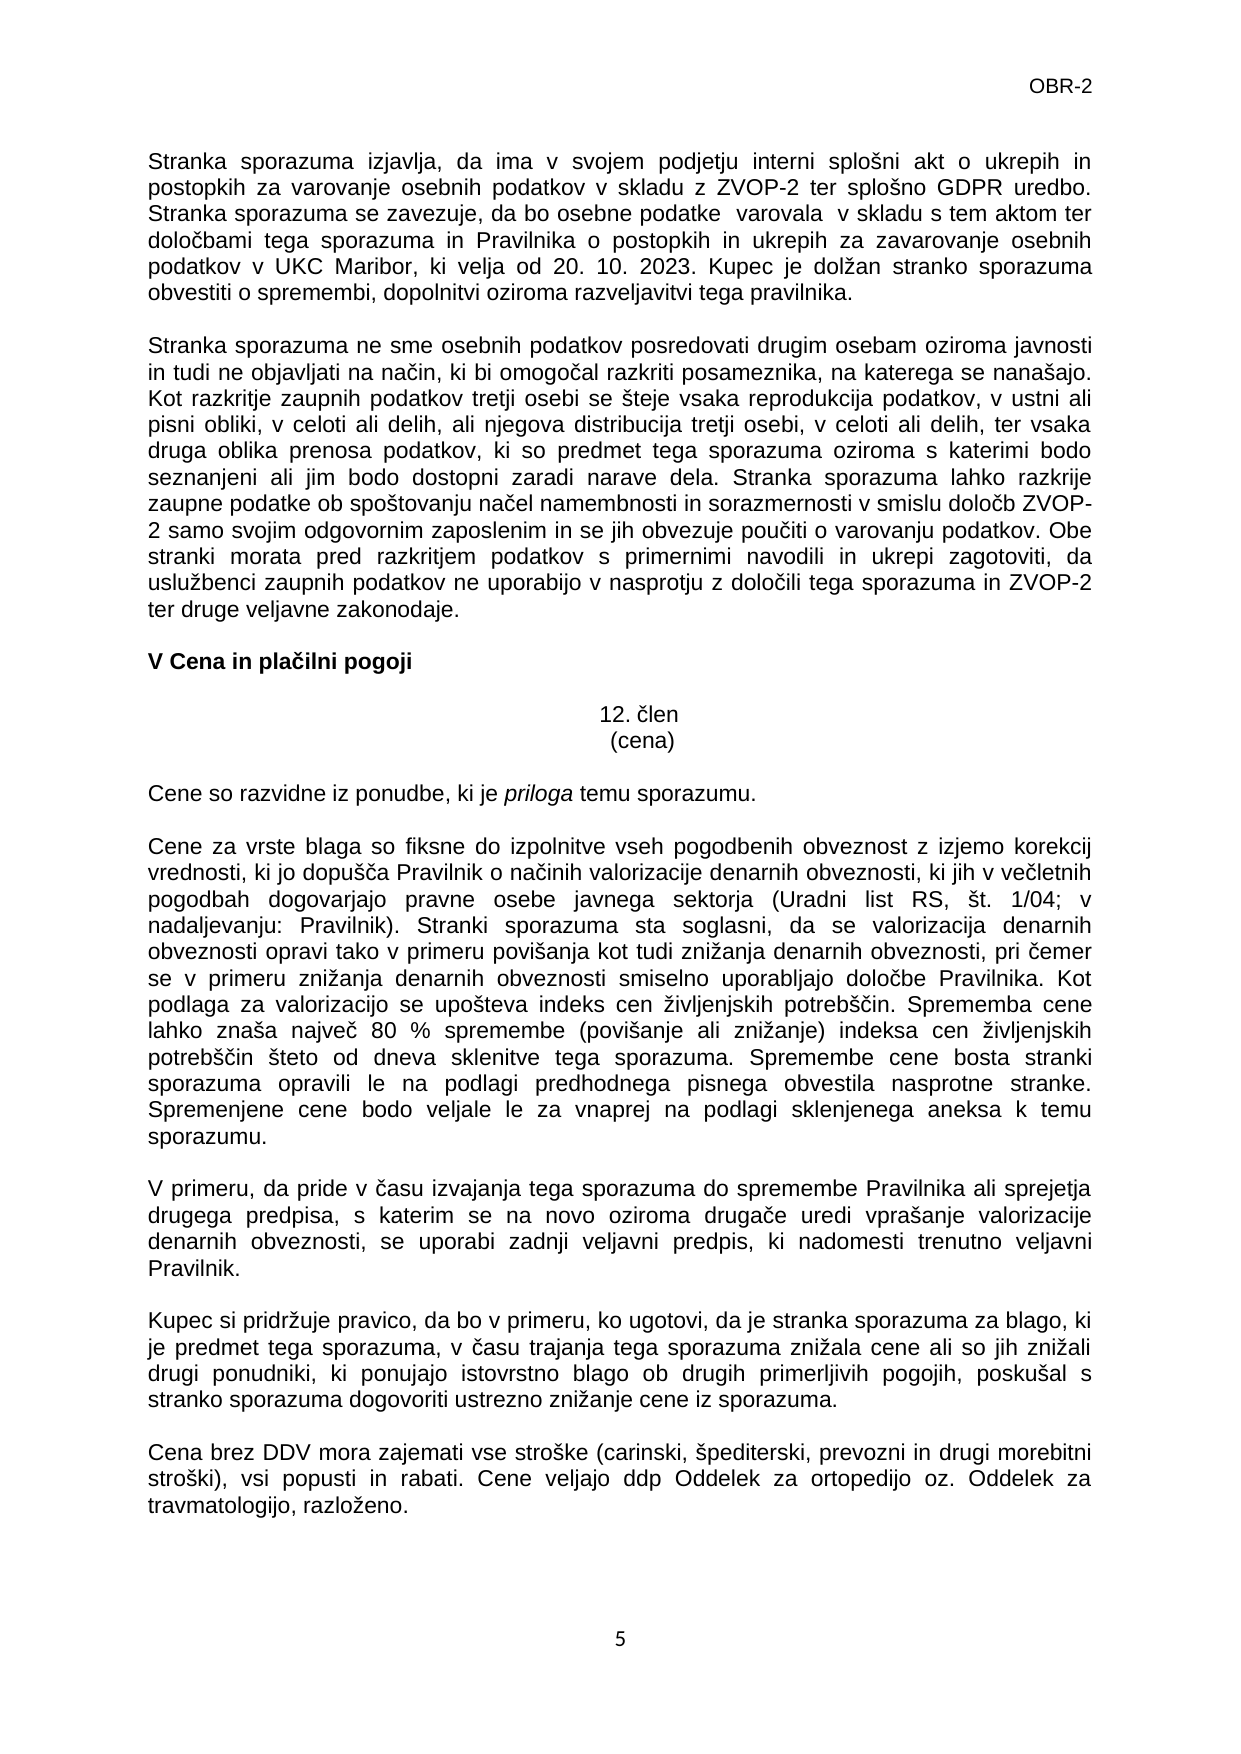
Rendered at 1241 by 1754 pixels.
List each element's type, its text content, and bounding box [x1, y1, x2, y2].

text Stranka sporazuma izjavlja, da ima v svojem podjetju interni splošni akt o ukrepih in postopkih za varovanje osebnih podatkov v skladu z ZVOP-2 ter splošno GDPR uredbo. Stranka sporazuma se zavezuje, da bo osebne podatke varovala v skladu s tem aktom ter določbami tega sporazuma in Pravilnika o postopkih in ukrepih za zavarovanje osebnih podatkov v UKC Maribor, ki velja od 20. 10. 2023. Kupec je dolžan stranko sporazuma obvestiti o spremembi, dopolnitvi oziroma razveljavitvi tega pravilnika. [148, 148, 1093, 306]
text Cene so razvidne iz ponudbe, ki je priloga temu sporazumu. [148, 780, 1093, 806]
text (cena) [148, 727, 1093, 754]
text V primeru, da pride v času izvajanja tega sporazuma do spremembe Pravilnika ali sprejetja drugega predpisa, s katerim se na novo oziroma drugače uredi vprašanje valorizacije denarnih obveznosti, se uporabi zadnji veljavni predpis, ki nadomesti trenutno veljavni Pravilnik. [148, 1175, 1093, 1281]
text Cena brez DDV mora zajemati vse stroške (carinski, špediterski, prevozni in drugi morebitni stroški), vsi popusti in rabati. Cene veljajo ddp Oddelek za ortopedijo oz. Oddelek za travmatologijo, razloženo. [148, 1439, 1093, 1518]
list Kupec si pridržuje pravico, da bo v primeru, ko ugotovi, da je stranka sporazuma za blago, ki je predmet tega sporazuma, v času trajanja tega sporazuma znižala cene ali so jih znižali drugi ponudniki, ki ponujajo istovrstno blago ob drugih primerljivih pogojih, poskušal s stranko sporazuma dogovoriti ustrezno znižanje cene iz sporazuma. [148, 1307, 1093, 1413]
text Cene za vrste blaga so fiksne do izpolnitve vseh pogodbenih obveznost z izjemo korekcij vrednosti, ki jo dopušča Pravilnik o načinih valorizacije denarnih obveznosti, ki jih v večletnih pogodbah dogovarjajo pravne osebe javnega sektorja (Uradni list RS, št. 1/04; v nadaljevanju: Pravilnik). Stranki sporazuma sta soglasni, da se valorizacija denarnih obveznosti opravi tako v primeru povišanja kot tudi znižanja denarnih obveznosti, pri čemer se v primeru znižanja denarnih obveznosti smiselno uporabljajo določbe Pravilnika. Kot podlaga za valorizacijo se upošteva indeks cen življenjskih potrebščin. Sprememba cene lahko znaša največ 80 % spremembe (povišanje ali znižanje) indeksa cen življenjskih potrebščin šteto od dneva sklenitve tega sporazuma. Spremembe cene bosta stranki sporazuma opravili le na podlagi predhodnega pisnega obvestila nasprotne stranke. Spremenjene cene bodo veljale le za vnaprej na podlagi sklenjenega aneksa k temu sporazumu. [148, 833, 1093, 1149]
list člen [185, 701, 1093, 727]
text V Cena in plačilni pogoji [148, 648, 1093, 675]
text Stranka sporazuma ne sme osebnih podatkov posredovati drugim osebam oziroma javnosti in tudi ne objavljati na način, ki bi omogočal razkriti posameznika, na katerega se nanašajo. Kot razkritje zaupnih podatkov tretji osebi se šteje vsaka reprodukcija podatkov, v ustni ali pisni obliki, v celoti ali delih, ali njegova distribucija tretji osebi, v celoti ali delih, ter vsaka druga oblika prenosa podatkov, ki so predmet tega sporazuma oziroma s katerimi bodo seznanjeni ali jim bodo dostopni zaradi narave dela. Stranka sporazuma lahko razkrije zaupne podatke ob spoštovanju načel namembnosti in sorazmernosti v smislu določb ZVOP-2 samo svojim odgovornim zaposlenim in se jih obvezuje poučiti o varovanju podatkov. Obe stranki morata pred razkritjem podatkov s primernimi navodili in ukrepi zagotoviti, da uslužbenci zaupnih podatkov ne uporabijo v nasprotju z določili tega sporazuma in ZVOP-2 ter druge veljavne zakonodaje. [148, 332, 1093, 622]
